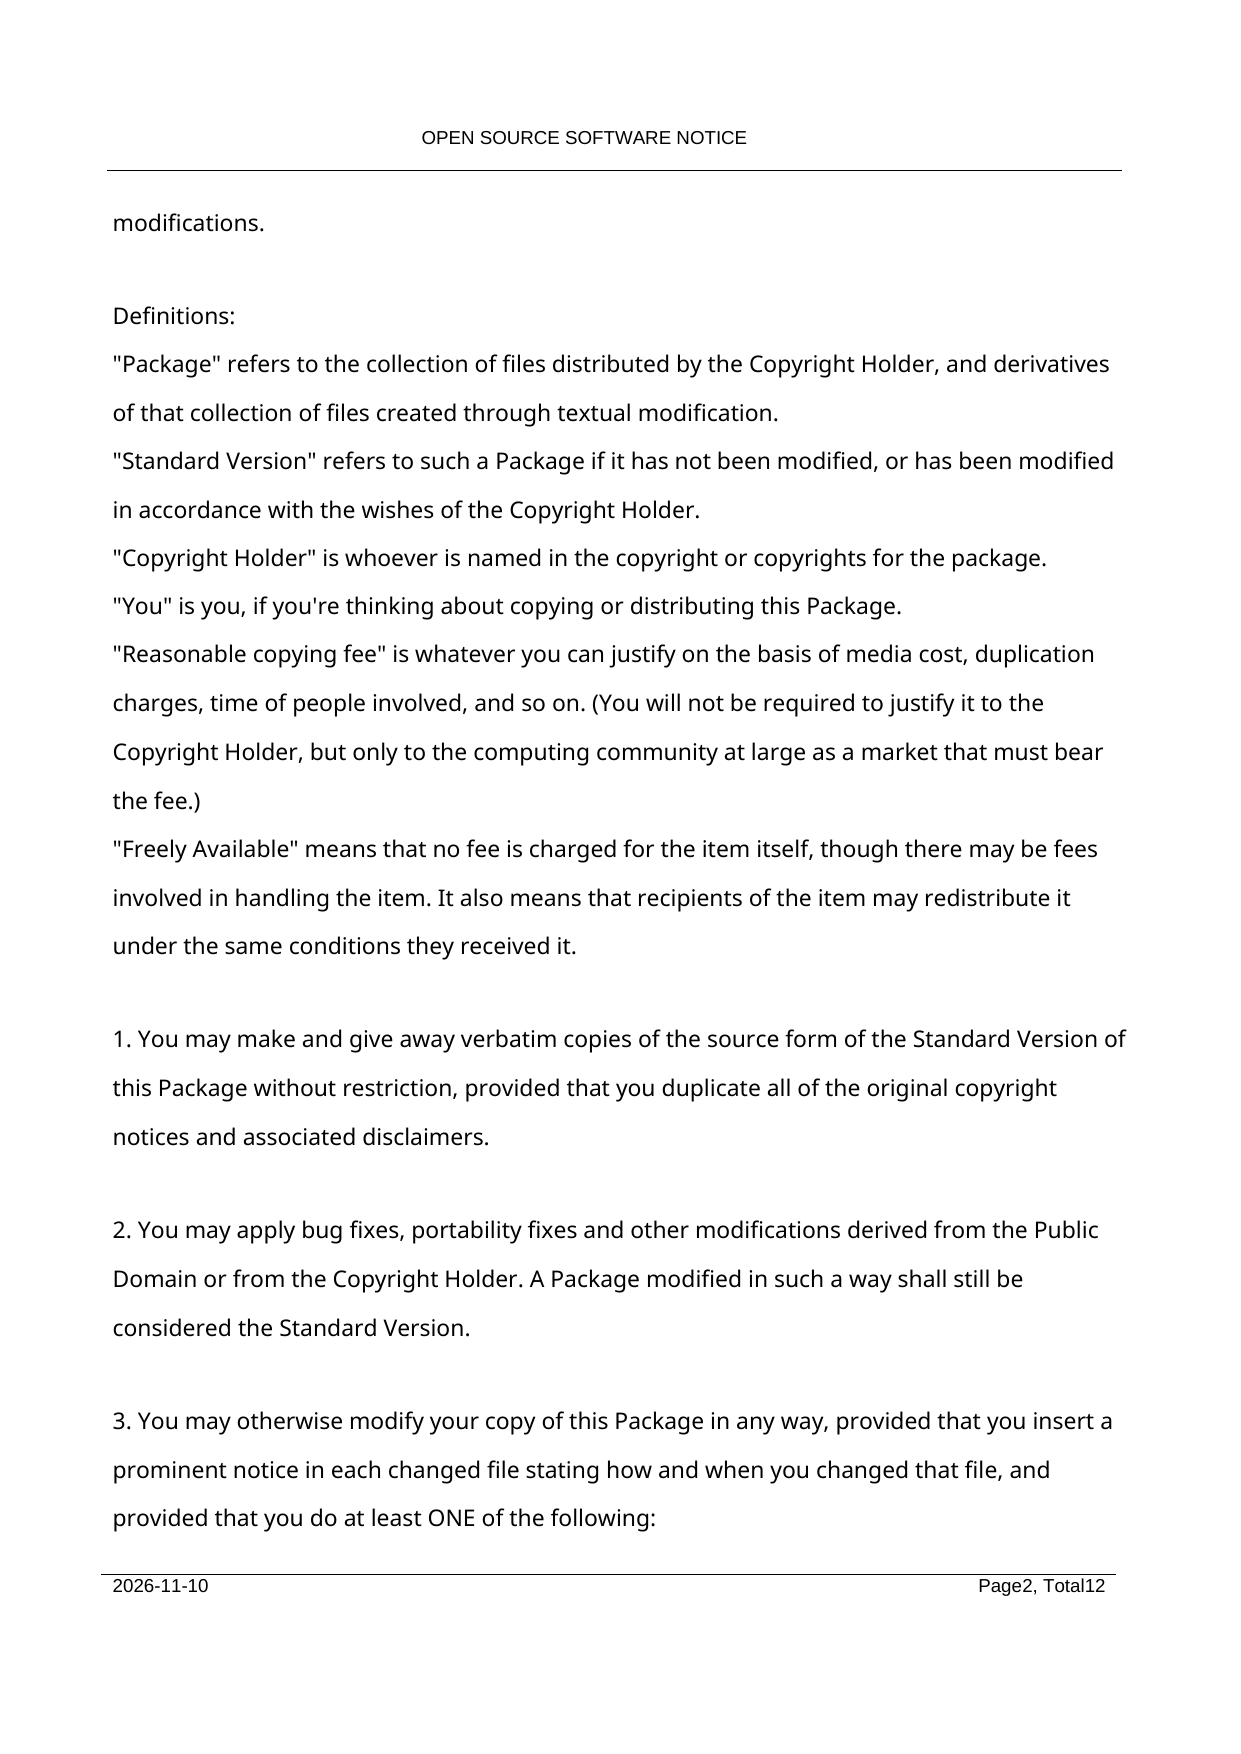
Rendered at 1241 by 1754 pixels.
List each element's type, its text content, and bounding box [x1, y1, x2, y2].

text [112, 206, 1128, 239]
text "Copyright Holder" is whoever is named in the copyright or copyrights for the package. [112, 541, 1128, 574]
text "Freely Available" means that no fee is charged for the item itself, though there may be fees involved in handling the item. It also means that recipients of the item may redistribute it under the same conditions they received it. [112, 832, 1128, 962]
text Definitions: [112, 299, 1128, 332]
text "Package" refers to the collection of files distributed by the Copyright Holder, and derivatives of that collection of files created through textual modification. [112, 348, 1128, 429]
text 2. You may apply bug fixes, portability fixes and other modifications derived from the Public Domain or from the Copyright Holder. A Package modified in such a way shall still be considered the Standard Version. [112, 1213, 1128, 1343]
text 3. You may otherwise modify your copy of this Package in any way, provided that you insert a prominent notice in each changed file stating how and when you changed that file, and provided that you do at least ONE of the following: [112, 1404, 1128, 1534]
text "Reasonable copying fee" is whatever you can justify on the basis of media cost, duplication charges, time of people involved, and so on. (You will not be required to justify it to the Copyright Holder, but only to the computing community at large as a market that must bear the fee.) [112, 638, 1128, 816]
text "Standard Version" refers to such a Package if it has not been modified, or has been modified in accordance with the wishes of the Copyright Holder. [112, 444, 1128, 526]
text "You" is you, if you're thinking about copying or distributing this Package. [112, 589, 1128, 622]
text 1. You may make and give away verbatim copies of the source form of the Standard Version of this Package without restriction, provided that you duplicate all of the original copyright notices and associated disclaimers. [112, 1023, 1128, 1153]
